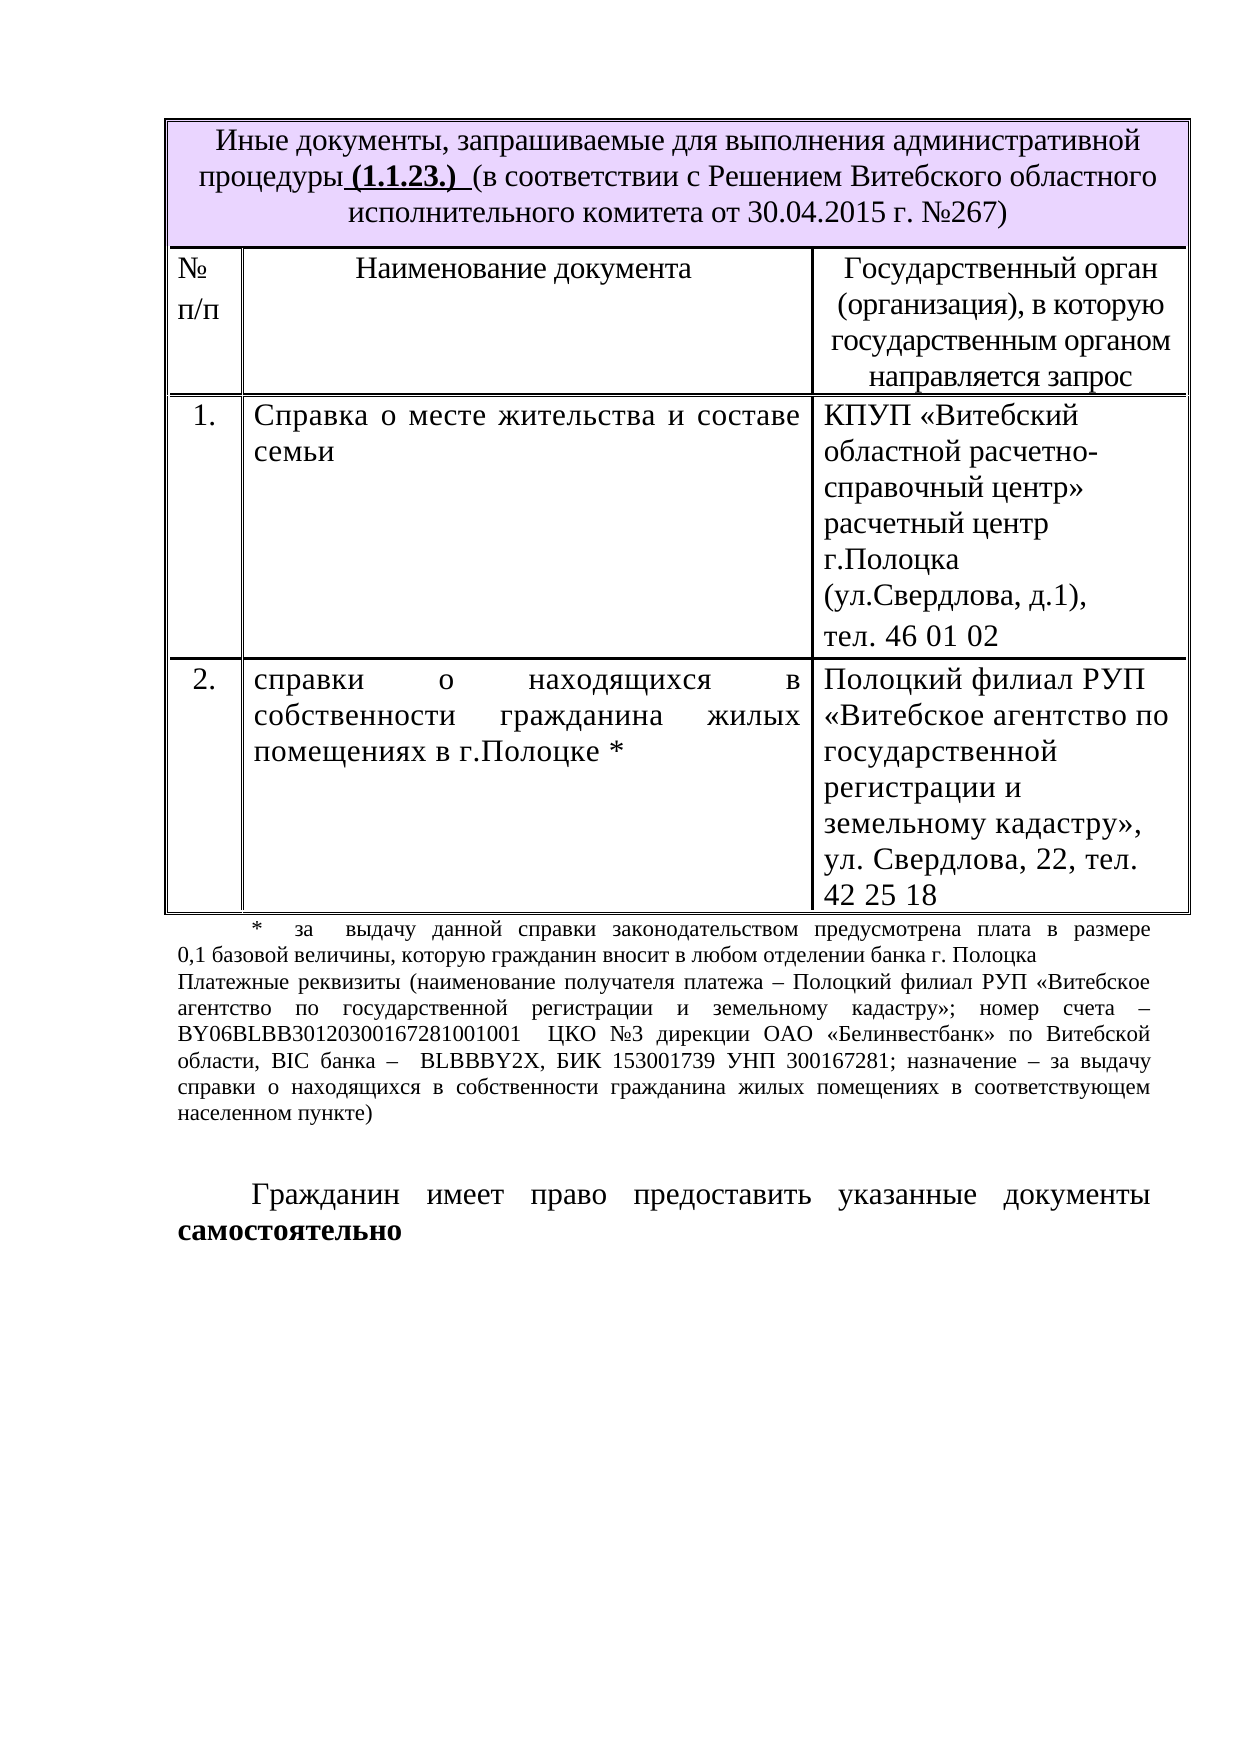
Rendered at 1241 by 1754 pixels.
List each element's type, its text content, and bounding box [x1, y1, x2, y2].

table_cell Наименование документа [244, 249, 811, 393]
table_cell Справка о месте жительства и составе семьи [244, 397, 811, 657]
text Платежные реквизиты (наименование получателя платежа – Полоцкий филиал РУП «Витебское агентство по государственной регистрации и земельному кадастру»; номер счета – BY06BLBB30120300167281001001 ЦКО №3 дирекции ОАО «Белинвестбанк» по Витебской области, BIC банка – BLBBBY2X, БИК 153001739 УНП 300167281; назначение – за выдачу справки о находящихся в собственности гражданина жилых помещениях в соответствующем населенном пункте) [177, 968, 1152, 1126]
table_cell 1. [168, 393, 241, 657]
table_cell Государственный орган (организация), в которую государственным органом направляется запрос [814, 246, 1188, 393]
table_cell Полоцкий филиал РУП «Витебское агентство по государственной регистрации и земельному кадастру», ул. Свердлова, 22, тел. 42 25 18 [812, 657, 1188, 912]
table_cell № п/п [168, 246, 241, 393]
table_cell 2. [168, 657, 242, 912]
text Гражданин имеет право предоставить указанные документы самостоятельно [177, 1175, 1152, 1247]
table_header Иные документы, запрашиваемые для выполнения административной процедуры (1.1.23.) (в соответствии с Решением Витебского областного исполнительного комитета от 30.04.2015 г. №267) [168, 122, 1188, 246]
table_cell КПУП «Витебский областной расчетно-справочный центр» расчетный центр г.Полоцка (ул.Свердлова, д.1), тел. 46 01 02 [814, 393, 1188, 657]
table_cell справки о находящихся в собственности гражданина жилых помещениях в г.Полоцке * [243, 660, 812, 912]
text * за выдачу данной справки законодательством предусмотрена плата в размере 0,1 базовой величины, которую гражданин вносит в любом отделении банка г. Полоцка [177, 915, 1152, 968]
